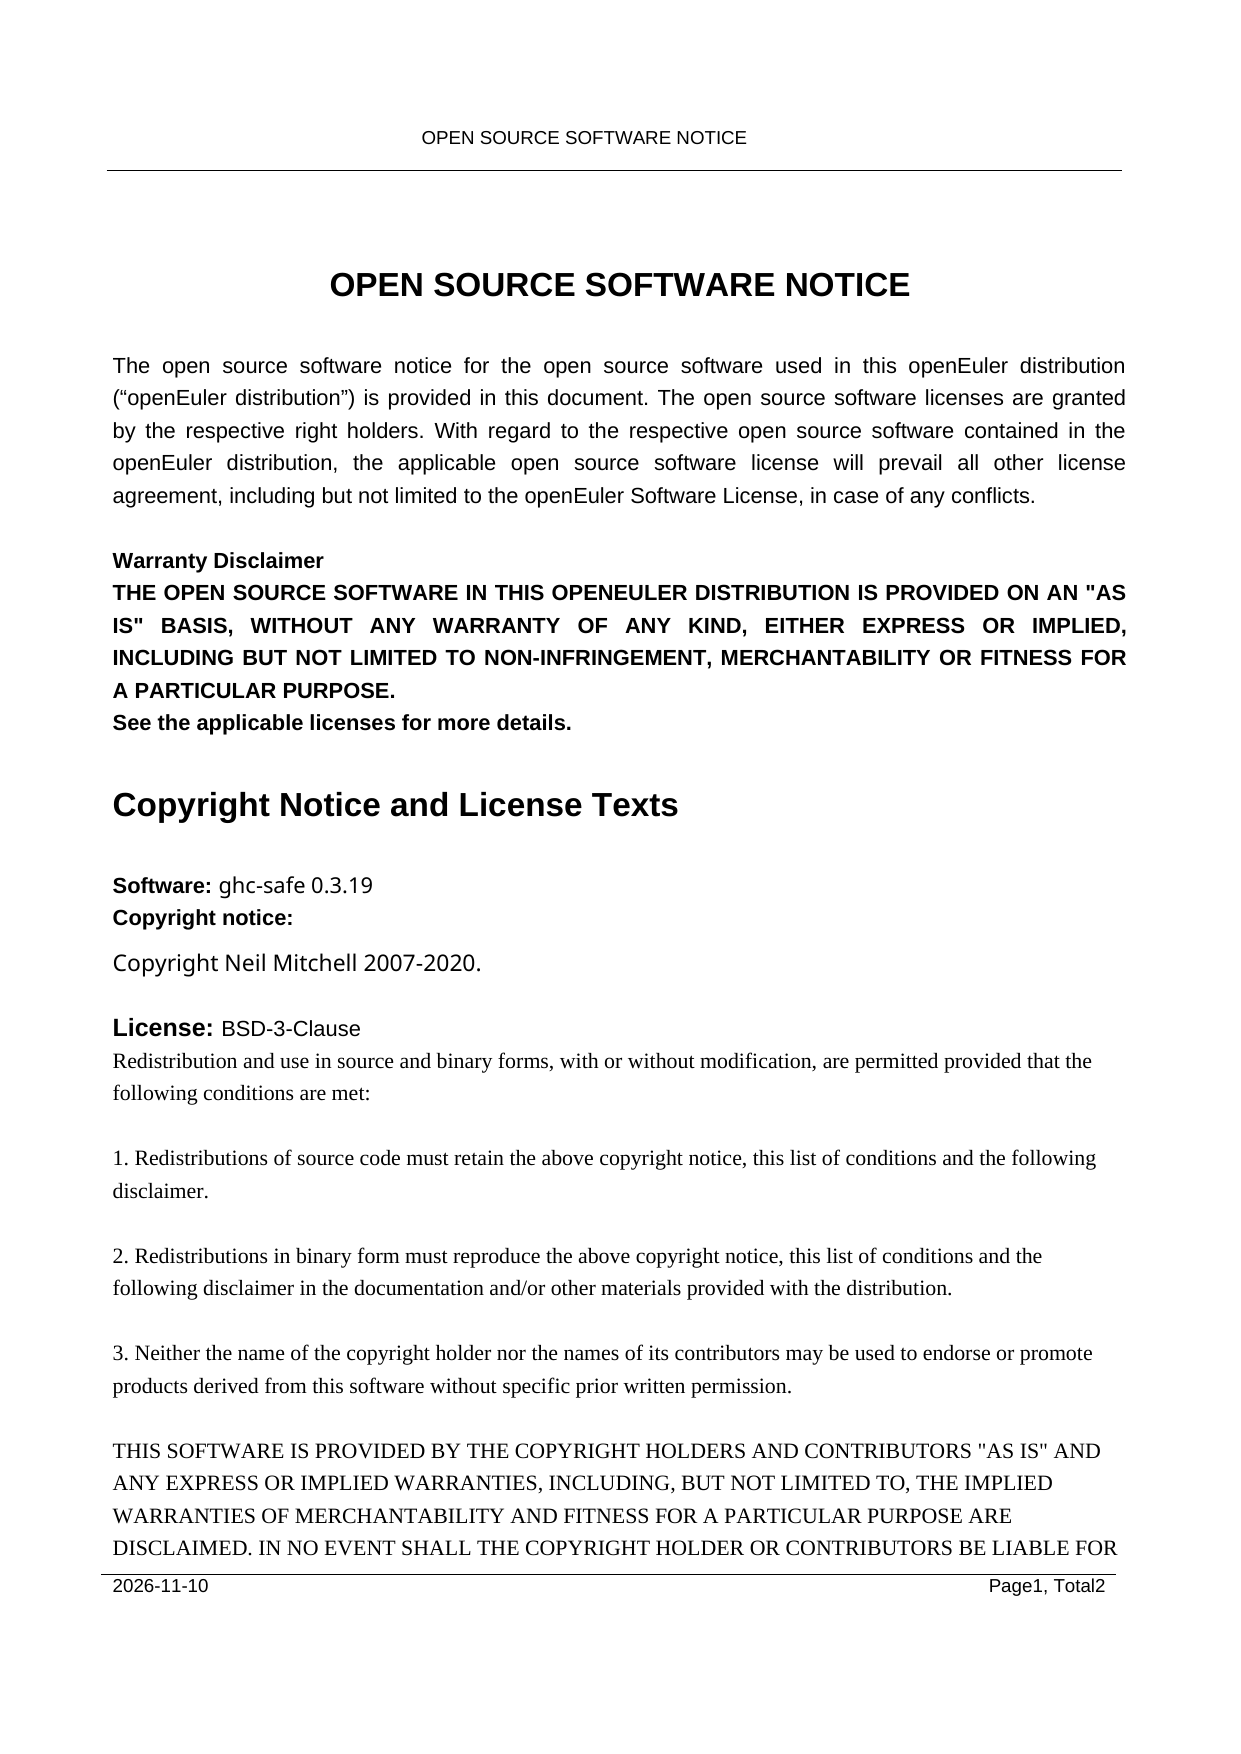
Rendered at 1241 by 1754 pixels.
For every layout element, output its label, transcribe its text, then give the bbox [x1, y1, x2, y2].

text License: BSD-3-Clause [112, 1012, 1128, 1044]
text Copyright Notice and License Texts [112, 771, 1128, 836]
text OPEN SOURCE SOFTWARE NOTICE [112, 251, 1128, 316]
title Software: ghc-safe 0.3.19 [112, 869, 1128, 901]
text Copyright notice: [112, 901, 1128, 934]
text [112, 1044, 1128, 1564]
text The open source software notice for the open source software used in this openEuler distribution (“openEuler distribution”) is provided in this document. The open source software licenses are granted by the respective right holders. With regard to the respective open source software contained in the openEuler distribution, the applicable open source software license will prevail all other license agreement, including but not limited to the openEuler Software License, in case of any conflicts. [112, 349, 1128, 511]
text Warranty Disclaimer [112, 544, 1128, 576]
text THE OPEN SOURCE SOFTWARE IN THIS OPENEULER DISTRIBUTION IS PROVIDED ON AN "AS IS" BASIS, WITHOUT ANY WARRANTY OF ANY KIND, EITHER EXPRESS OR IMPLIED, INCLUDING BUT NOT LIMITED TO NON-INFRINGEMENT, MERCHANTABILITY OR FITNESS FOR A PARTICULAR PURPOSE. See the applicable licenses for more details. [112, 576, 1128, 739]
text Copyright Neil Mitchell 2007-2020. [112, 947, 1128, 1012]
